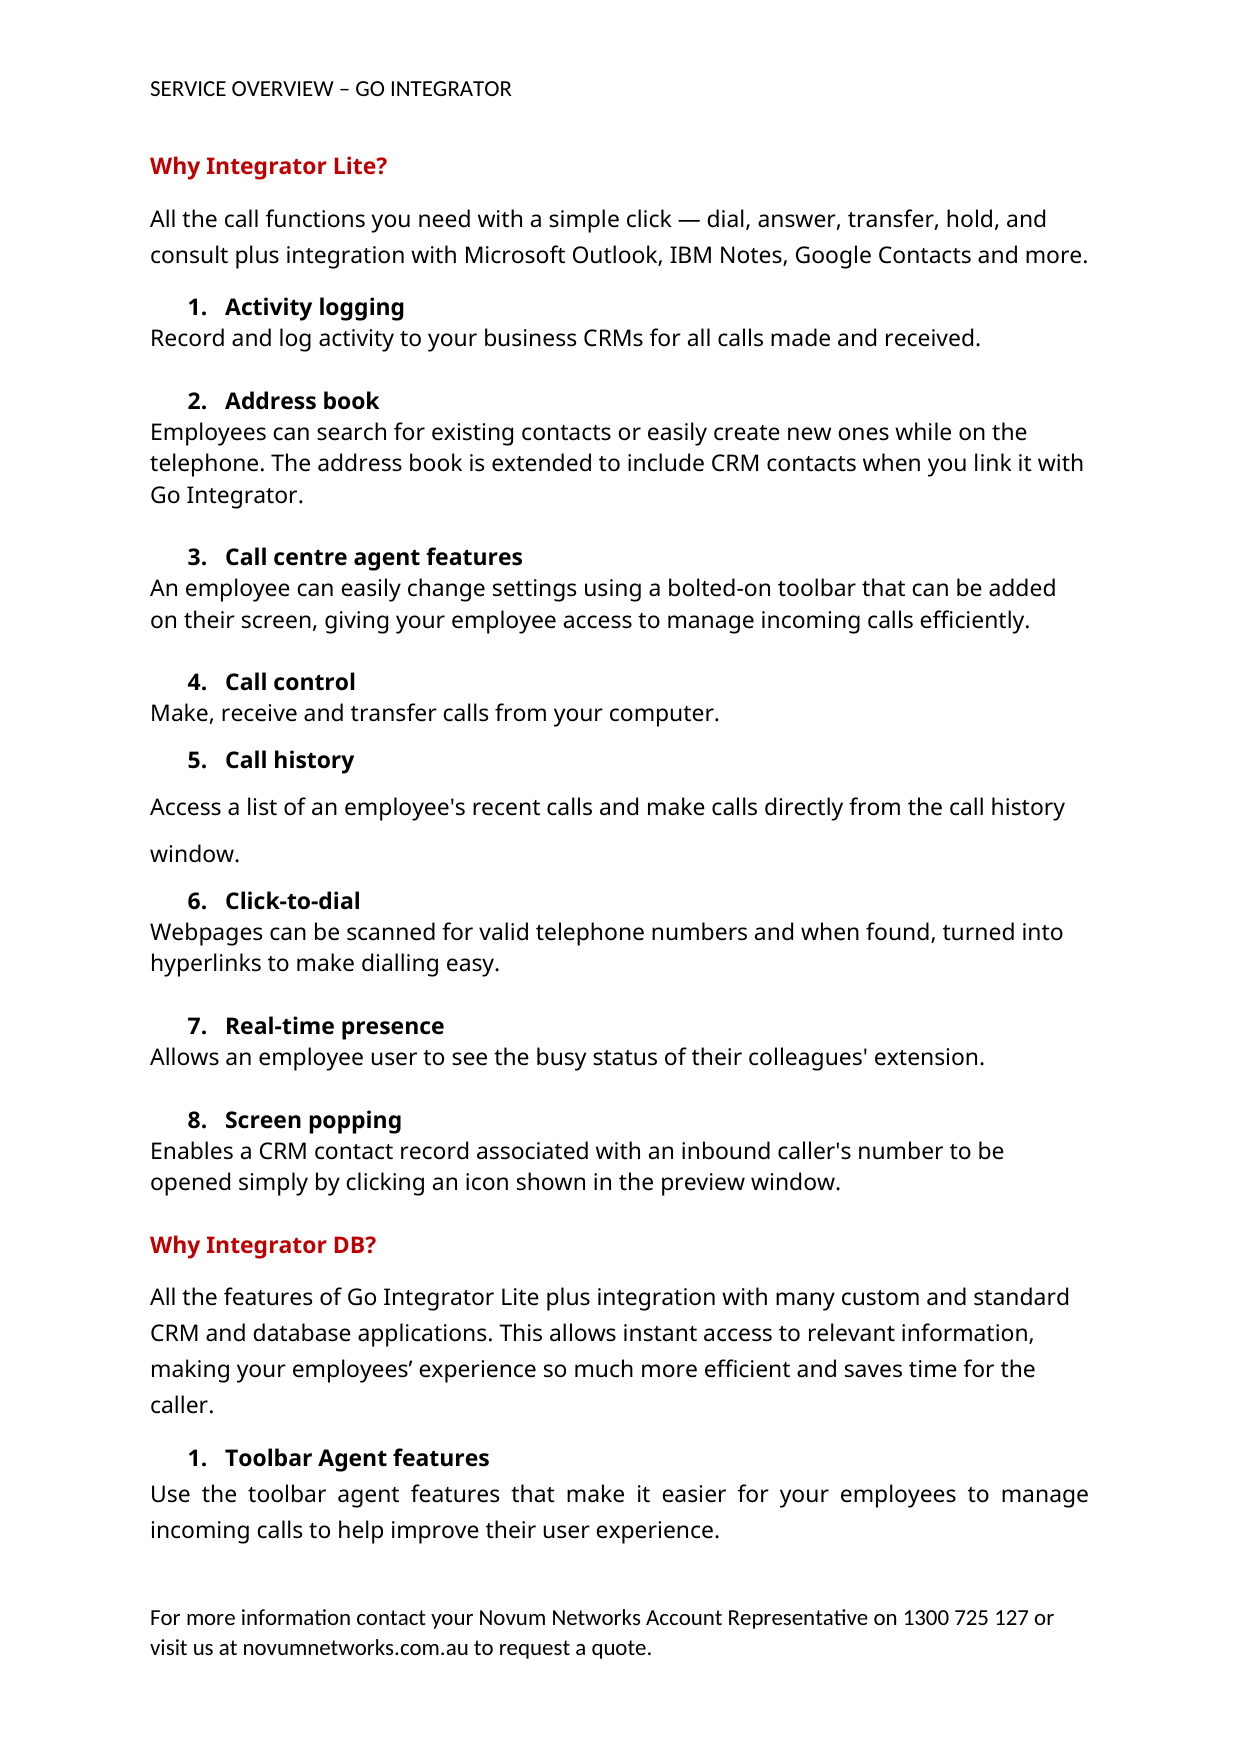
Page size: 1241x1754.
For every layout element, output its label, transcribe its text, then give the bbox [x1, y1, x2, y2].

text Why Integrator Lite? [150, 150, 1090, 181]
list Real-time presence [187, 1010, 1090, 1041]
text Use the toolbar agent features that make it easier for your employees to manage incoming calls to help improve their user experience. [150, 1478, 1090, 1545]
list Address book [187, 385, 1090, 416]
list Screen popping [187, 1104, 1090, 1135]
text Allows an employee user to see the busy status of their colleagues' extension. [150, 1041, 1090, 1072]
text Why Integrator DB? [150, 1229, 1090, 1260]
text Employees can search for existing contacts or easily create new ones while on the telephone. The address book is extended to include CRM contacts when you link it with Go Integrator. [150, 416, 1090, 510]
list Call history [187, 744, 1090, 776]
list Call centre agent features [187, 541, 1090, 572]
text Make, receive and transfer calls from your computer. [150, 697, 1090, 729]
text An employee can easily change settings using a bolted-on toolbar that can be added on their screen, giving your employee access to manage incoming calls efficiently. [150, 572, 1090, 635]
list Call control [187, 666, 1090, 697]
text All the features of Go Integrator Lite plus integration with many custom and standard CRM and database applications. This allows instant access to relevant information, making your employees’ experience so much more efficient and saves time for the caller. [150, 1281, 1090, 1420]
list Toolbar Agent features [187, 1442, 1090, 1473]
text All the call functions you need with a simple click — dial, answer, transfer, hold, and consult plus integration with Microsoft Outlook, IBM Notes, Google Contacts and more. [150, 203, 1090, 270]
list Activity logging [187, 291, 1090, 322]
text Webpages can be scanned for valid telephone numbers and when found, turned into hyperlinks to make dialling easy. [150, 916, 1090, 979]
text Record and log activity to your business CRMs for all calls made and received. [150, 322, 1090, 354]
text Access a list of an employee's recent calls and make calls directly from the call history window. [150, 791, 1090, 869]
list Click-to-dial [187, 885, 1090, 916]
text Enables a CRM contact record associated with an inbound caller's number to be opened simply by clicking an icon shown in the preview window. [150, 1135, 1090, 1197]
